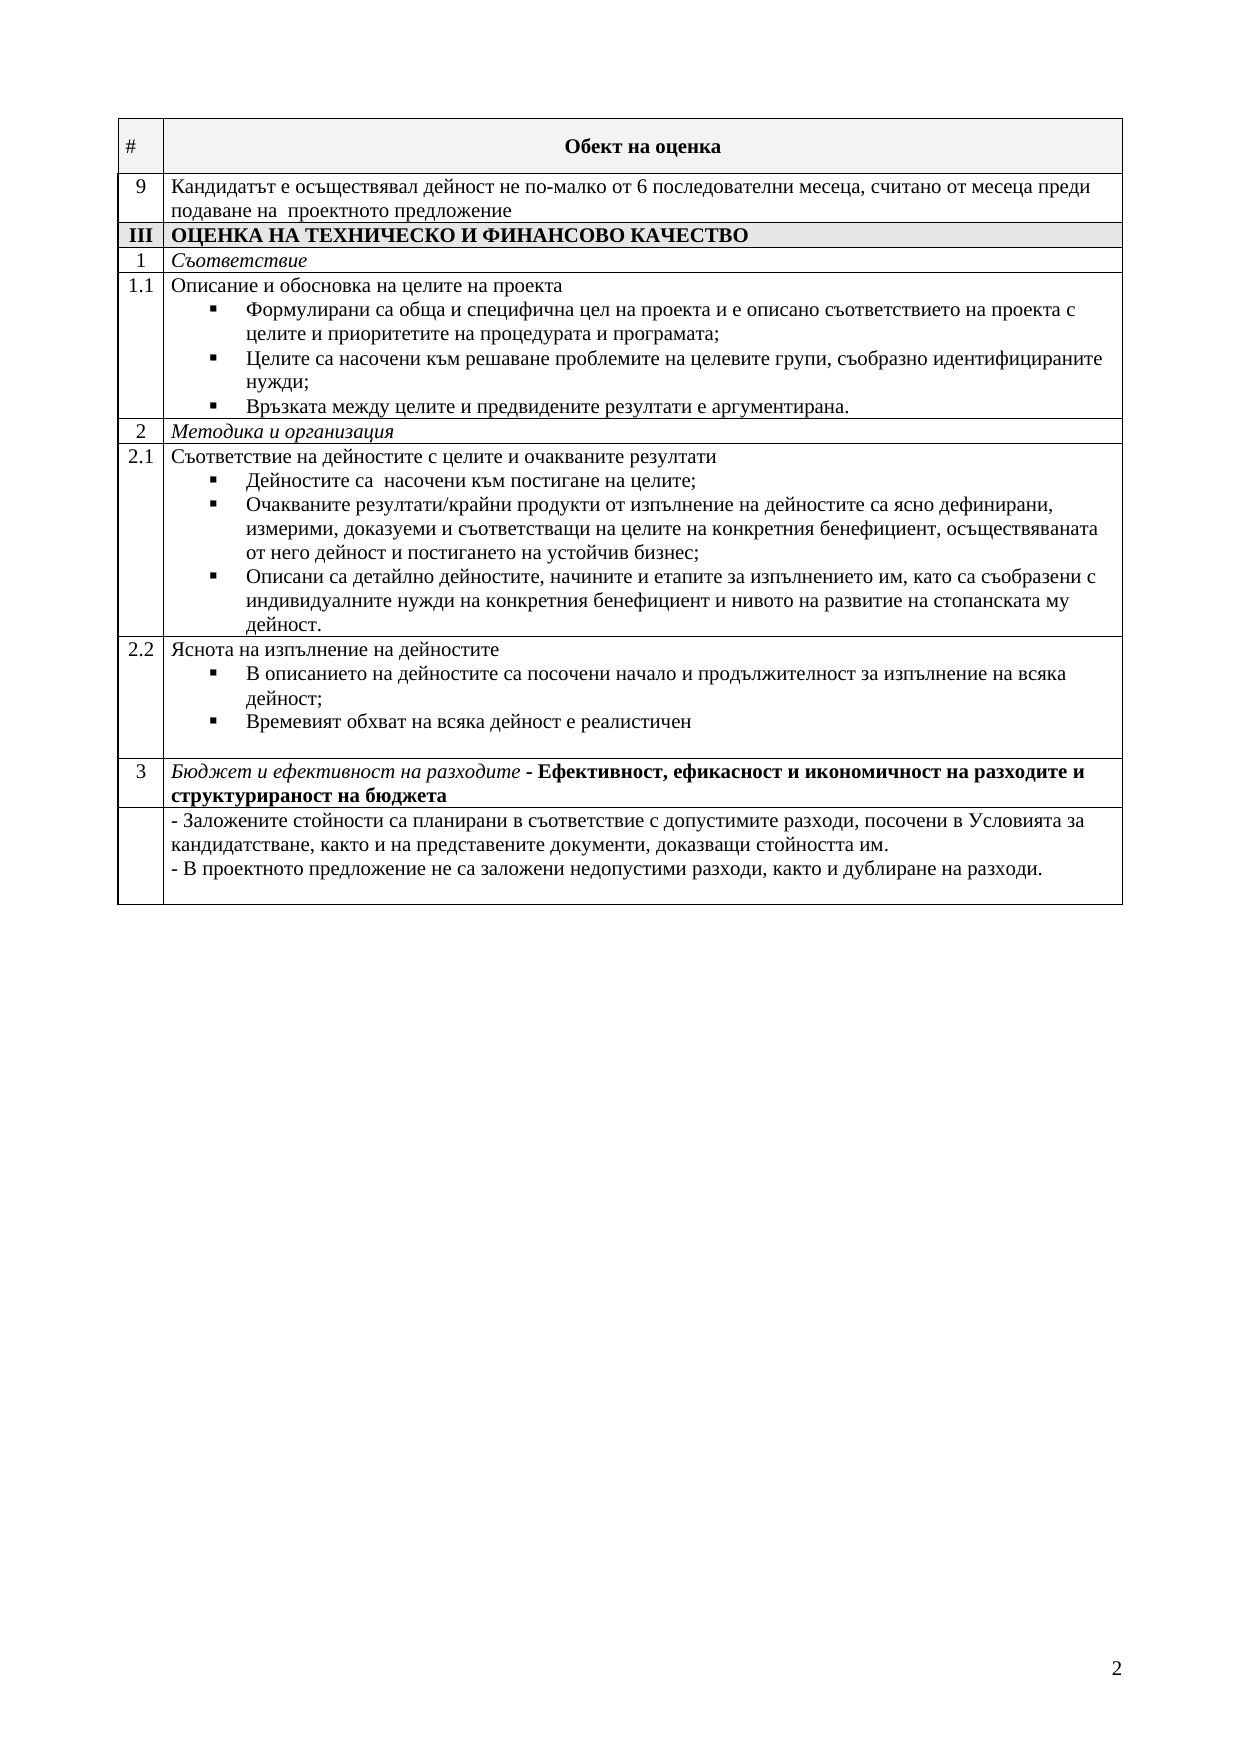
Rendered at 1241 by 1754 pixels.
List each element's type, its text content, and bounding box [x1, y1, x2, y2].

table_cell 3 [119, 759, 163, 807]
table_cell 2.2 [119, 637, 163, 758]
table_cell Бюджет и ефективност на разходите - Ефективност, ефикасност и икономичност на разходите и структурираност на бюджета [164, 759, 1122, 807]
table_cell 2 [119, 419, 163, 443]
table_cell 2.1 [119, 444, 163, 636]
table_cell - Заложените стойности са планирани в съответствие с допустимите разходи, посочени в Условията за кандидатстване, както и на представените документи, доказващи стойността им. - В проектното предложение не са заложени недопустими разходи, както и дублиране на разходи. [164, 808, 1122, 904]
table_cell Съответствие на дейностите с целите и очакваните резултати Дейностите са насочени към постигане на целите; Очакваните резултати/крайни продукти от изпълнение на дейностите са ясно дефинирани, измерими, доказуеми и съответстващи на целите на конкретния бенефициент, осъществяваната от него дейност и постигането на устойчив бизнес; Описани са детайлно дейностите, начините и етапите за изпълнението им, като са съобразени с индивидуалните нужди на конкретния бенефициент и нивото на развитие на стопанската му дейност. [164, 444, 1122, 636]
table_cell 9 [119, 174, 163, 222]
table_cell [119, 808, 163, 904]
table_cell ОЦЕНКА НА ТЕХНИЧЕСКО И ФИНАНСОВО КАЧЕСТВО [164, 223, 1122, 247]
table_cell Съответствие [164, 248, 1122, 272]
table_cell Описание и обосновка на целите на проекта Формулирани са обща и специфична цел на проекта и е описано съответствието на проекта с целите и приоритетите на процедурата и програмата; Целите са насочени към решаване проблемите на целевите групи, съобразно идентифицираните нужди; Връзката между целите и предвидените резултати е аргументирана. [164, 273, 1122, 418]
table_cell Яснота на изпълнение на дейностите В описанието на дейностите са посочени начало и продължителност за изпълнение на всяка дейност; Времевият обхват на всяка дейност е реалистичен [164, 637, 1122, 758]
table_cell 1 [119, 248, 163, 272]
table_header Обект на оценка [164, 119, 1122, 173]
table_header # [119, 119, 163, 173]
table_cell 1.1 [119, 273, 163, 418]
table_cell Кандидатът е осъществявал дейност не по-малко от 6 последователни месеца, считано от месеца преди подаване на проектното предложение [164, 174, 1122, 222]
table_cell III [119, 223, 163, 247]
table_cell Методика и организация [164, 419, 1122, 443]
